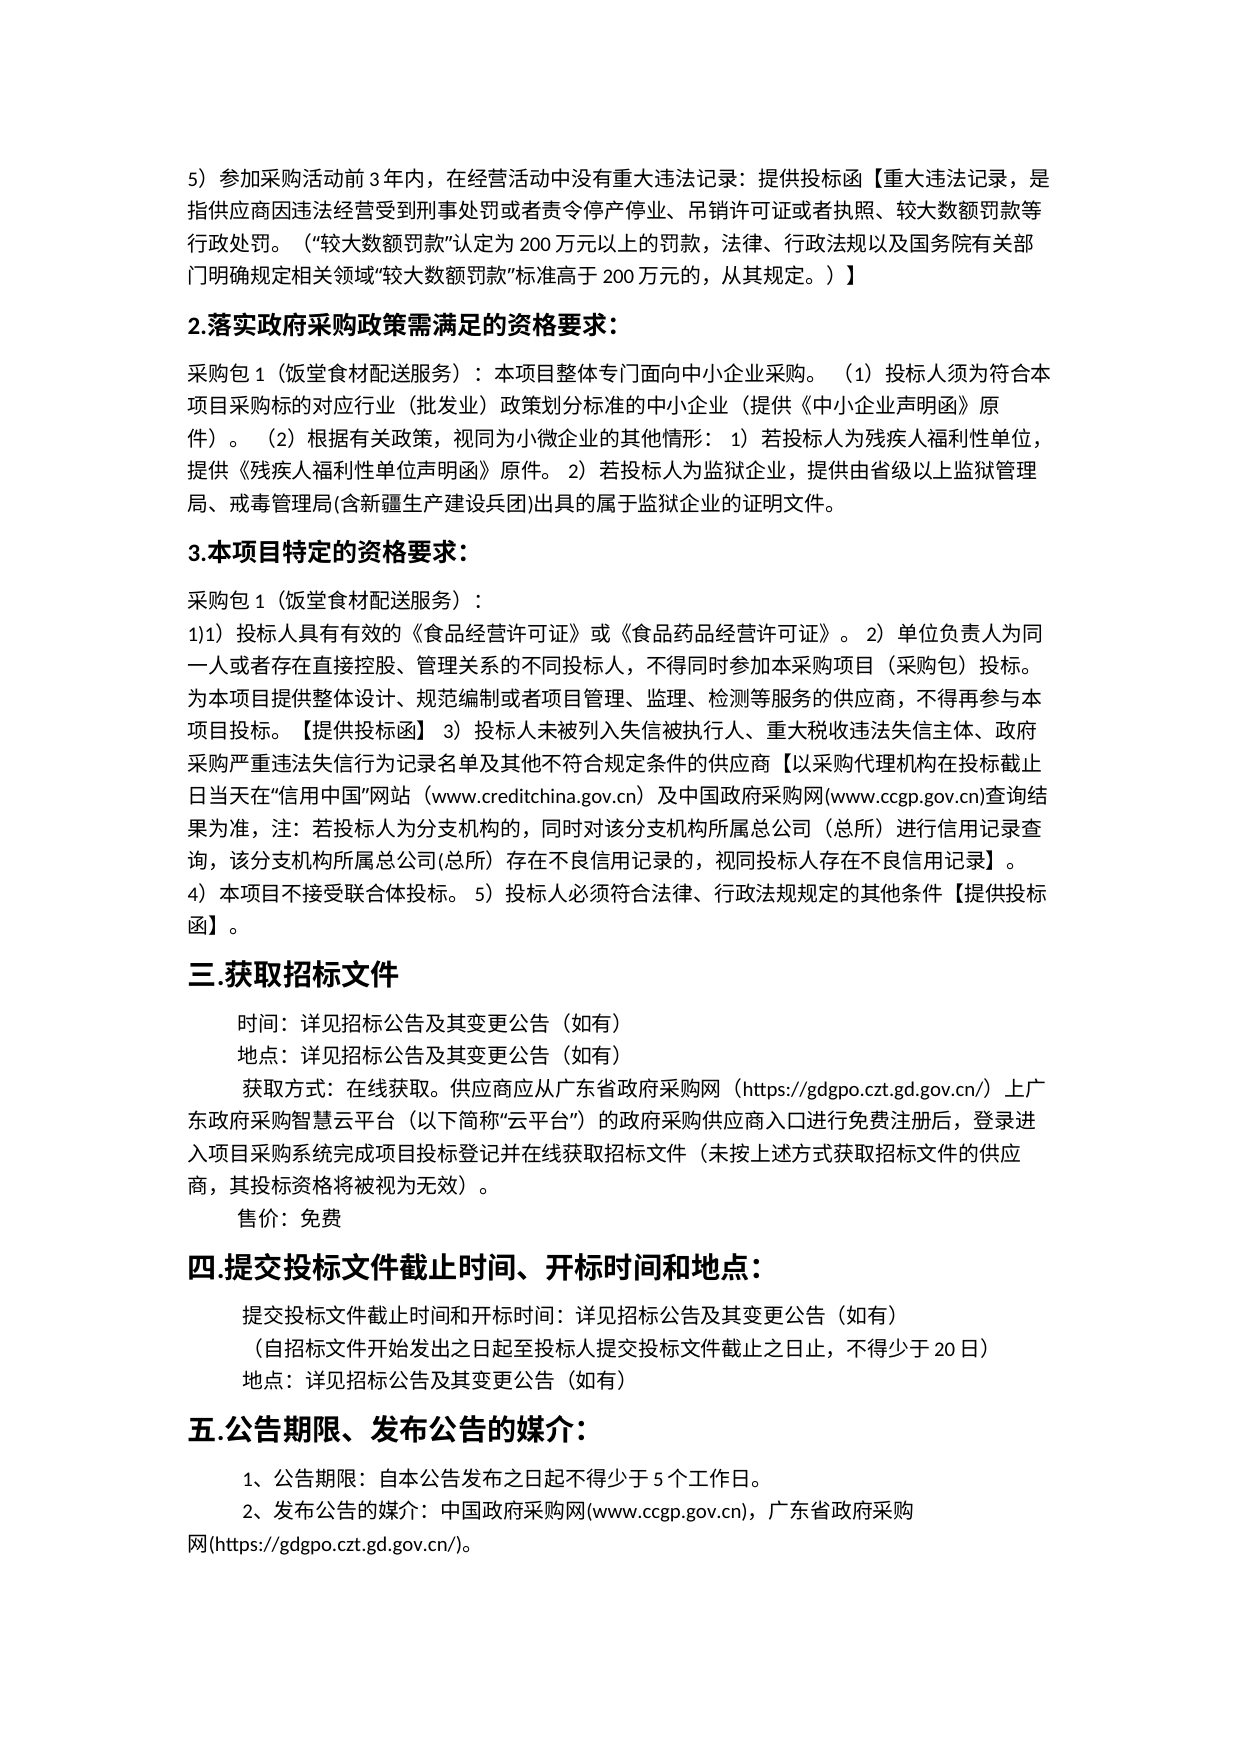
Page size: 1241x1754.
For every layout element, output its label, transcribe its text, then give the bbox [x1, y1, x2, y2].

text 2.落实政府采购政策需满足的资格要求： [187, 292, 1053, 357]
text 1、公告期限：自本公告发布之日起不得少于5个工作日。 [187, 1462, 1053, 1494]
text 采购包1（饭堂食材配送服务）：本项目整体专门面向中小企业采购。 （1）投标人须为符合本项目采购标的对应行业（批发业）政策划分标准的中小企业（提供《中小企业声明函》原件）。 （2）根据有关政策，视同为小微企业的其他情形： 1）若投标人为残疾人福利性单位，提供《残疾人福利性单位声明函》原件。 2）若投标人为监狱企业，提供由省级以上监狱管理局、戒毒管理局(含新疆生产建设兵团)出具的属于监狱企业的证明文件。 [187, 357, 1053, 519]
text 五.公告期限、发布公告的媒介： [187, 1397, 1053, 1462]
text 2、发布公告的媒介：中国政府采购网(www.ccgp.gov.cn)，广东省政府采购网(https://gdgpo.czt.gd.gov.cn/)。 [187, 1494, 1053, 1559]
text （自招标文件开始发出之日起至投标人提交投标文件截止之日止，不得少于20日） [187, 1332, 1053, 1364]
text 提交投标文件截止时间和开标时间：详见招标公告及其变更公告（如有） [187, 1299, 1053, 1332]
text 地点：详见招标公告及其变更公告（如有） [187, 1364, 1053, 1397]
text 采购包1（饭堂食材配送服务）： [187, 584, 1053, 617]
text 售价：免费 [187, 1202, 1053, 1234]
text 5）参加采购活动前3年内，在经营活动中没有重大违法记录：提供投标函【重大违法记录，是指供应商因违法经营受到刑事处罚或者责令停产停业、吊销许可证或者执照、较大数额罚款等行政处罚。（“较大数额罚款”认定为200万元以上的罚款，法律、行政法规以及国务院有关部门明确规定相关领域“较大数额罚款”标准高于200万元的，从其规定。）】 [187, 162, 1053, 292]
text 四.提交投标文件截止时间、开标时间和地点： [187, 1234, 1053, 1299]
text 时间：详见招标公告及其变更公告（如有） [187, 1007, 1053, 1039]
text 地点：详见招标公告及其变更公告（如有） [187, 1039, 1053, 1072]
text 1)1）投标人具有有效的《食品经营许可证》或《食品药品经营许可证》。 2）单位负责人为同一人或者存在直接控股、管理关系的不同投标人，不得同时参加本采购项目（采购包）投标。为本项目提供整体设计、规范编制或者项目管理、监理、检测等服务的供应商，不得再参与本项目投标。【提供投标函】 3）投标人未被列入失信被执行人、重大税收违法失信主体、政府采购严重违法失信行为记录名单及其他不符合规定条件的供应商【以采购代理机构在投标截止日当天在“信用中国”网站（www.creditchina.gov.cn）及中国政府采购网(www.ccgp.gov.cn)查询结果为准，注：若投标人为分支机构的，同时对该分支机构所属总公司（总所）进行信用记录查询，该分支机构所属总公司(总所）存在不良信用记录的，视同投标人存在不良信用记录】。 4）本项目不接受联合体投标。 5）投标人必须符合法律、行政法规规定的其他条件【提供投标函】。 [187, 617, 1053, 942]
text 获取方式：在线获取。供应商应从广东省政府采购网（https://gdgpo.czt.gd.gov.cn/）上广东政府采购智慧云平台（以下简称“云平台”）的政府采购供应商入口进行免费注册后，登录进入项目采购系统完成项目投标登记并在线获取招标文件（未按上述方式获取招标文件的供应商，其投标资格将被视为无效）。 [187, 1072, 1053, 1202]
text 三.获取招标文件 [187, 942, 1053, 1007]
text 3.本项目特定的资格要求： [187, 519, 1053, 584]
